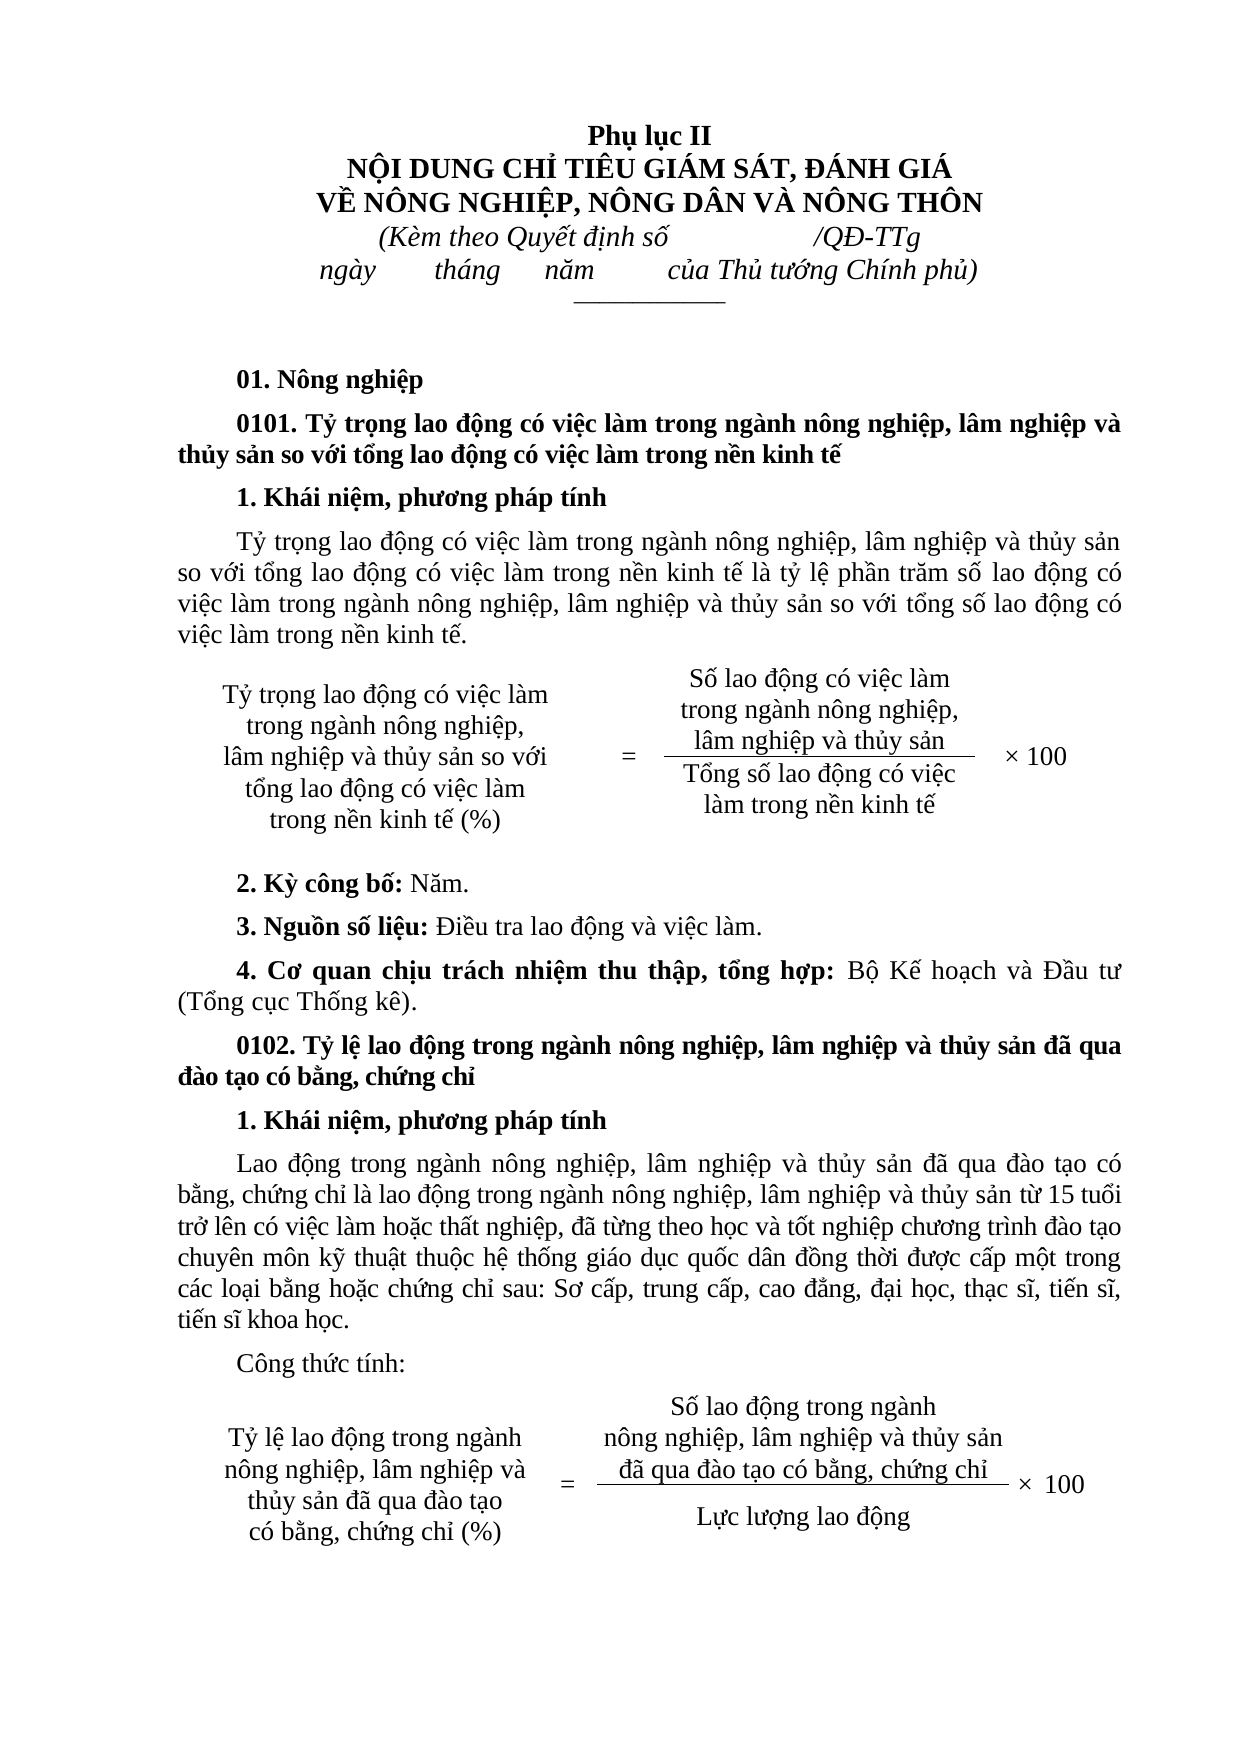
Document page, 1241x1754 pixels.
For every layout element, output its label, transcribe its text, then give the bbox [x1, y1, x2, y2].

list 01. Nông nghiệp [177, 363, 1122, 394]
text __________________ [177, 286, 1122, 319]
text NỘI DUNG CHỈ TIÊU GIÁM SÁT, ĐÁNH GIÁ [177, 152, 1122, 185]
table_header × [1009, 1390, 1041, 1546]
text 3. Nguồn số liệu: Điều tra lao động và việc làm. [177, 911, 1122, 942]
text ngày tháng năm của Thủ tướng Chính phủ) [177, 252, 1122, 286]
text Phụ lục II [177, 118, 1122, 152]
text 1. Khái niệm, phương pháp tính [177, 481, 1122, 513]
table_header Tỷ lệ lao động trong ngành nông nghiệp, lâm nghiệp và thủy sản đã qua đào tạo có bằng, chứng chỉ (%) [212, 1390, 538, 1546]
text 2. Kỳ công bố: Năm. [177, 867, 1122, 898]
text 0102. Tỷ lệ lao động trong ngành nông nghiệp, lâm nghiệp và thủy sản đã qua đào tạo có bằng, chứng chỉ [177, 1029, 1122, 1091]
table_header × 100 [975, 662, 1096, 850]
text 0101. Tỷ trọng lao động có việc làm trong ngành nông nghiệp, lâm nghiệp và thủy sản so với tổng lao động có việc làm trong nền kinh tế [177, 407, 1122, 469]
table_cell Lực lượng lao động [597, 1485, 1009, 1546]
text Lao động trong ngành nông nghiệp, lâm nghiệp và thủy sản đã qua đào tạo có bằng, chứng chỉ là lao động trong ngành nông nghiệp, lâm nghiệp và thủy sản từ 15 tuổi trở lên có việc làm hoặc thất nghiệp, đã từng theo học và tốt nghiệp chương trình đào tạo chuyên môn kỹ thuật thuộc hệ thống giáo dục quốc dân đồng thời được cấp một trong các loại bằng hoặc chứng chỉ sau: Sơ cấp, trung cấp, cao đẳng, đại học, thạc sĩ, tiến sĩ, tiến sĩ khoa học. [177, 1147, 1122, 1334]
table_header Tỷ trọng lao động có việc làm trong ngành nông nghiệp, lâm nghiệp và thủy sản so với tổng lao động có việc làm trong nền kinh tế (%) [177, 662, 593, 850]
table_cell Tổng số lao động có việc làm trong nền kinh tế [664, 757, 974, 850]
text 4. Cơ quan chịu trách nhiệm thu thập, tổng hợp: Bộ Kế hoạch và Đầu tư (Tổng cục Thống kê). [177, 954, 1122, 1016]
table_header = [538, 1390, 597, 1546]
table_header Số lao động có việc làm trong ngành nông nghiệp, lâm nghiệp và thủy sản [664, 662, 974, 756]
table_header Số lao động trong ngành nông nghiệp, lâm nghiệp và thủy sản đã qua đào tạo có bằng, chứng chỉ [597, 1390, 1009, 1484]
table_header 100 [1041, 1390, 1087, 1546]
table_header = [593, 662, 664, 850]
text Tỷ trọng lao động có việc làm trong ngành nông nghiệp, lâm nghiệp và thủy sản so với tổng lao động có việc làm trong nền kinh tế là tỷ lệ phần trăm số lao động có việc làm trong ngành nông nghiệp, lâm nghiệp và thủy sản so với tổng số lao động có việc làm trong nền kinh tế. [177, 525, 1122, 650]
text VỀ NÔNG NGHIỆP, NÔNG DÂN VÀ NÔNG THÔN [177, 185, 1122, 219]
text (Kèm theo Quyết định số /QĐ-TTg [177, 219, 1122, 252]
text 1. Khái niệm, phương pháp tính [177, 1104, 1122, 1135]
text Công thức tính: [177, 1347, 1122, 1378]
